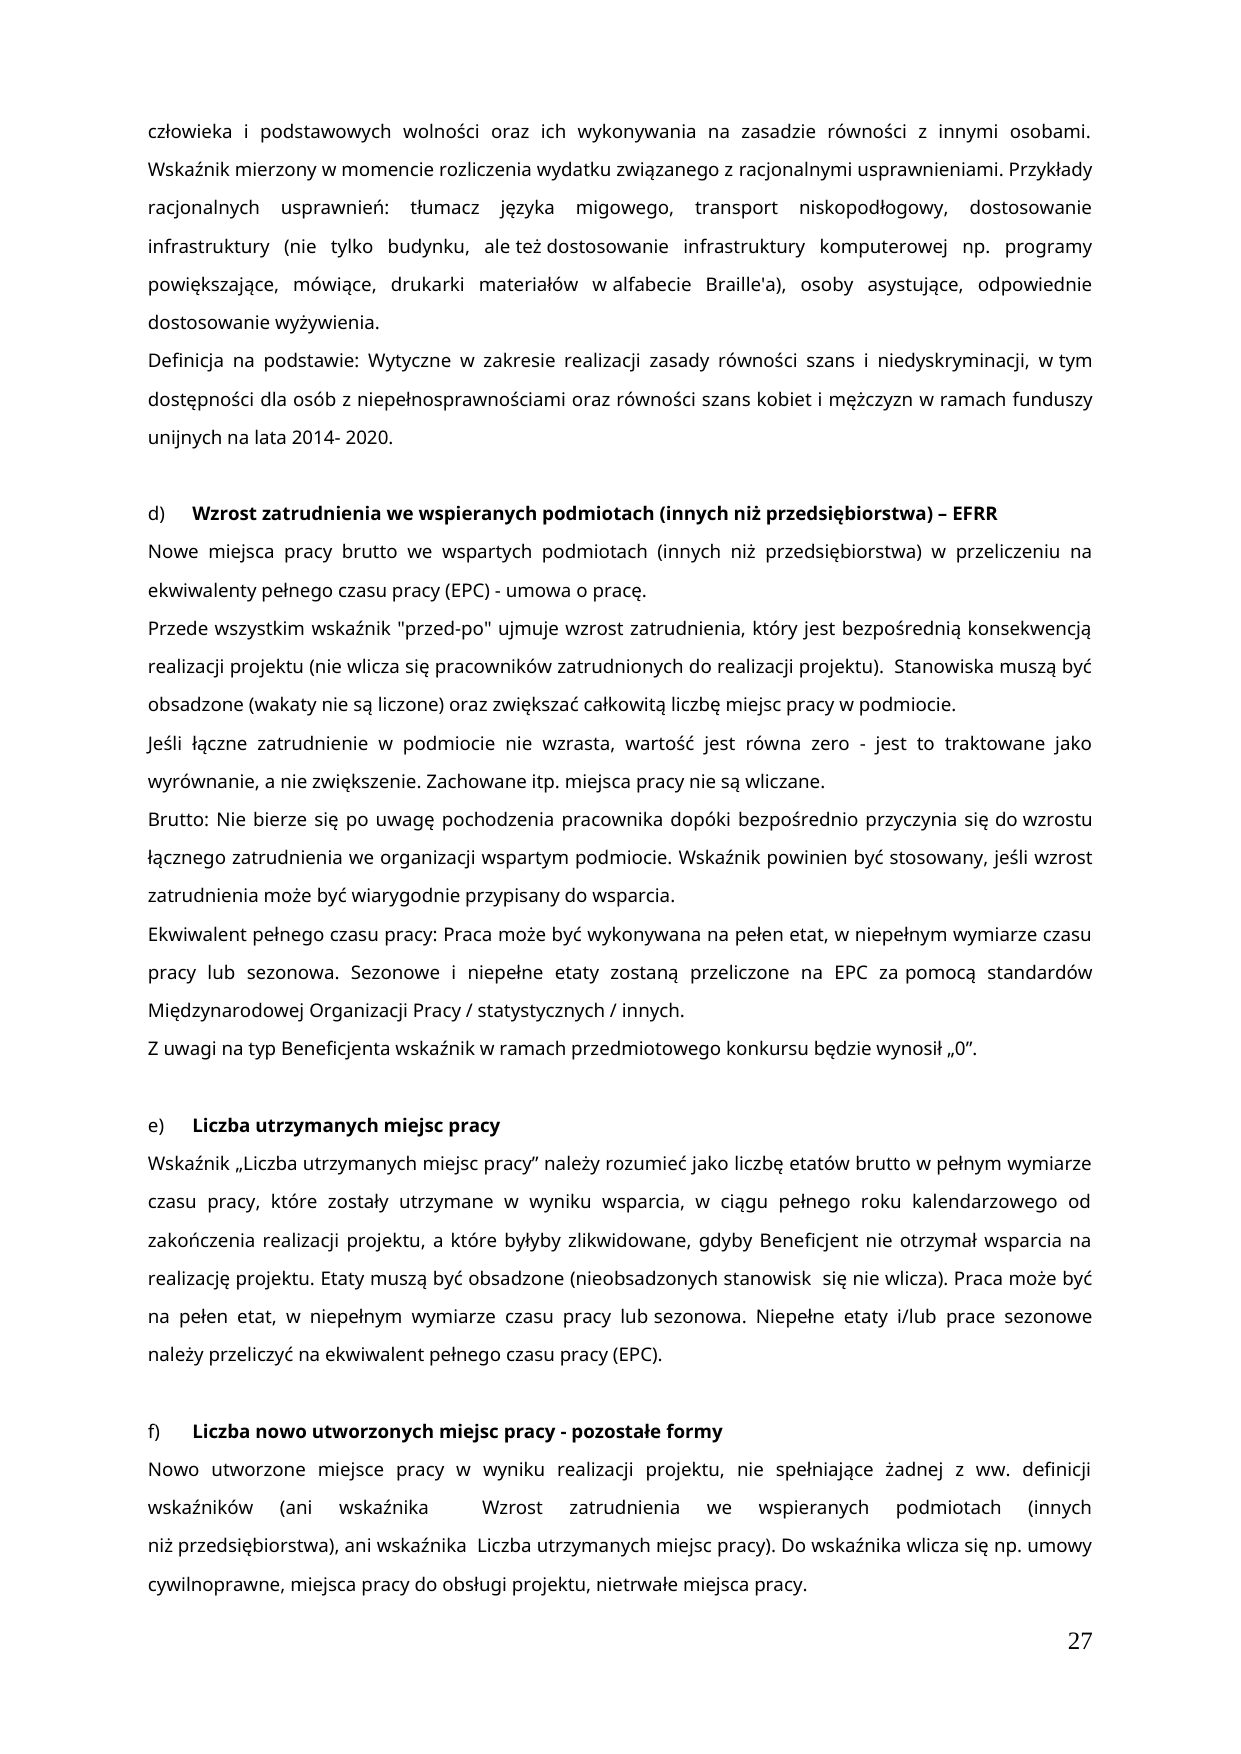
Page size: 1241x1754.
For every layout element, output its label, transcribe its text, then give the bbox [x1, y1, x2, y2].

text Definicja na podstawie: Wytyczne w zakresie realizacji zasady równości szans i niedyskryminacji, w tym dostępności dla osób z niepełnosprawnościami oraz równości szans kobiet i mężczyzn w ramach funduszy unijnych na lata 2014- 2020. [148, 348, 1093, 449]
list Liczba utrzymanych miejsc pracy [148, 1112, 1093, 1138]
text Nowo utworzone miejsce pracy w wyniku realizacji projektu, nie spełniające żadnej z ww. definicji wskaźników (ani wskaźnika Wzrost zatrudnienia we wspieranych podmiotach (innych niż przedsiębiorstwa), ani wskaźnika Liczba utrzymanych miejsc pracy). Do wskaźnika wlicza się np. umowy cywilnoprawne, miejsca pracy do obsługi projektu, nietrwałe miejsca pracy. [148, 1456, 1093, 1596]
text Przede wszystkim wskaźnik "przed-po" ujmuje wzrost zatrudnienia, który jest bezpośrednią konsekwencją realizacji projektu (nie wlicza się pracowników zatrudnionych do realizacji projektu). Stanowiska muszą być obsadzone (wakaty nie są liczone) oraz zwiększać całkowitą liczbę miejsc pracy w podmiocie. [148, 615, 1093, 717]
text Jeśli łączne zatrudnienie w podmiocie nie wzrasta, wartość jest równa zero - jest to traktowane jako wyrównanie, a nie zwiększenie. Zachowane itp. miejsca pracy nie są wliczane. [148, 730, 1093, 794]
text Ekwiwalent pełnego czasu pracy: Praca może być wykonywana na pełen etat, w niepełnym wymiarze czasu pracy lub sezonowa. Sezonowe i niepełne etaty zostaną przeliczone na EPC za pomocą standardów Międzynarodowej Organizacji Pracy / statystycznych / innych. [148, 921, 1093, 1023]
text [148, 118, 1093, 335]
list Liczba nowo utworzonych miejsc pracy - pozostałe formy [148, 1418, 1093, 1443]
text Brutto: Nie bierze się po uwagę pochodzenia pracownika dopóki bezpośrednio przyczynia się do wzrostu łącznego zatrudnienia we organizacji wspartym podmiocie. Wskaźnik powinien być stosowany, jeśli wzrost zatrudnienia może być wiarygodnie przypisany do wsparcia. [148, 806, 1093, 908]
text Nowe miejsca pracy brutto we wspartych podmiotach (innych niż przedsiębiorstwa) w przeliczeniu na ekwiwalenty pełnego czasu pracy (EPC) - umowa o pracę. [148, 539, 1093, 602]
text Z uwagi na typ Beneficjenta wskaźnik w ramach przedmiotowego konkursu będzie wynosił „0”. [148, 1036, 1093, 1061]
text Wskaźnik „Liczba utrzymanych miejsc pracy” należy rozumieć jako liczbę etatów brutto w pełnym wymiarze czasu pracy, które zostały utrzymane w wyniku wsparcia, w ciągu pełnego roku kalendarzowego od zakończenia realizacji projektu, a które byłyby zlikwidowane, gdyby Beneficjent nie otrzymał wsparcia na realizację projektu. Etaty muszą być obsadzone (nieobsadzonych stanowisk się nie wlicza). Praca może być na pełen etat, w niepełnym wymiarze czasu pracy lub sezonowa. Niepełne etaty i/lub prace sezonowe należy przeliczyć na ekwiwalent pełnego czasu pracy (EPC). [148, 1150, 1093, 1367]
list Wzrost zatrudnienia we wspieranych podmiotach (innych niż przedsiębiorstwa) – EFRR [148, 501, 1093, 526]
